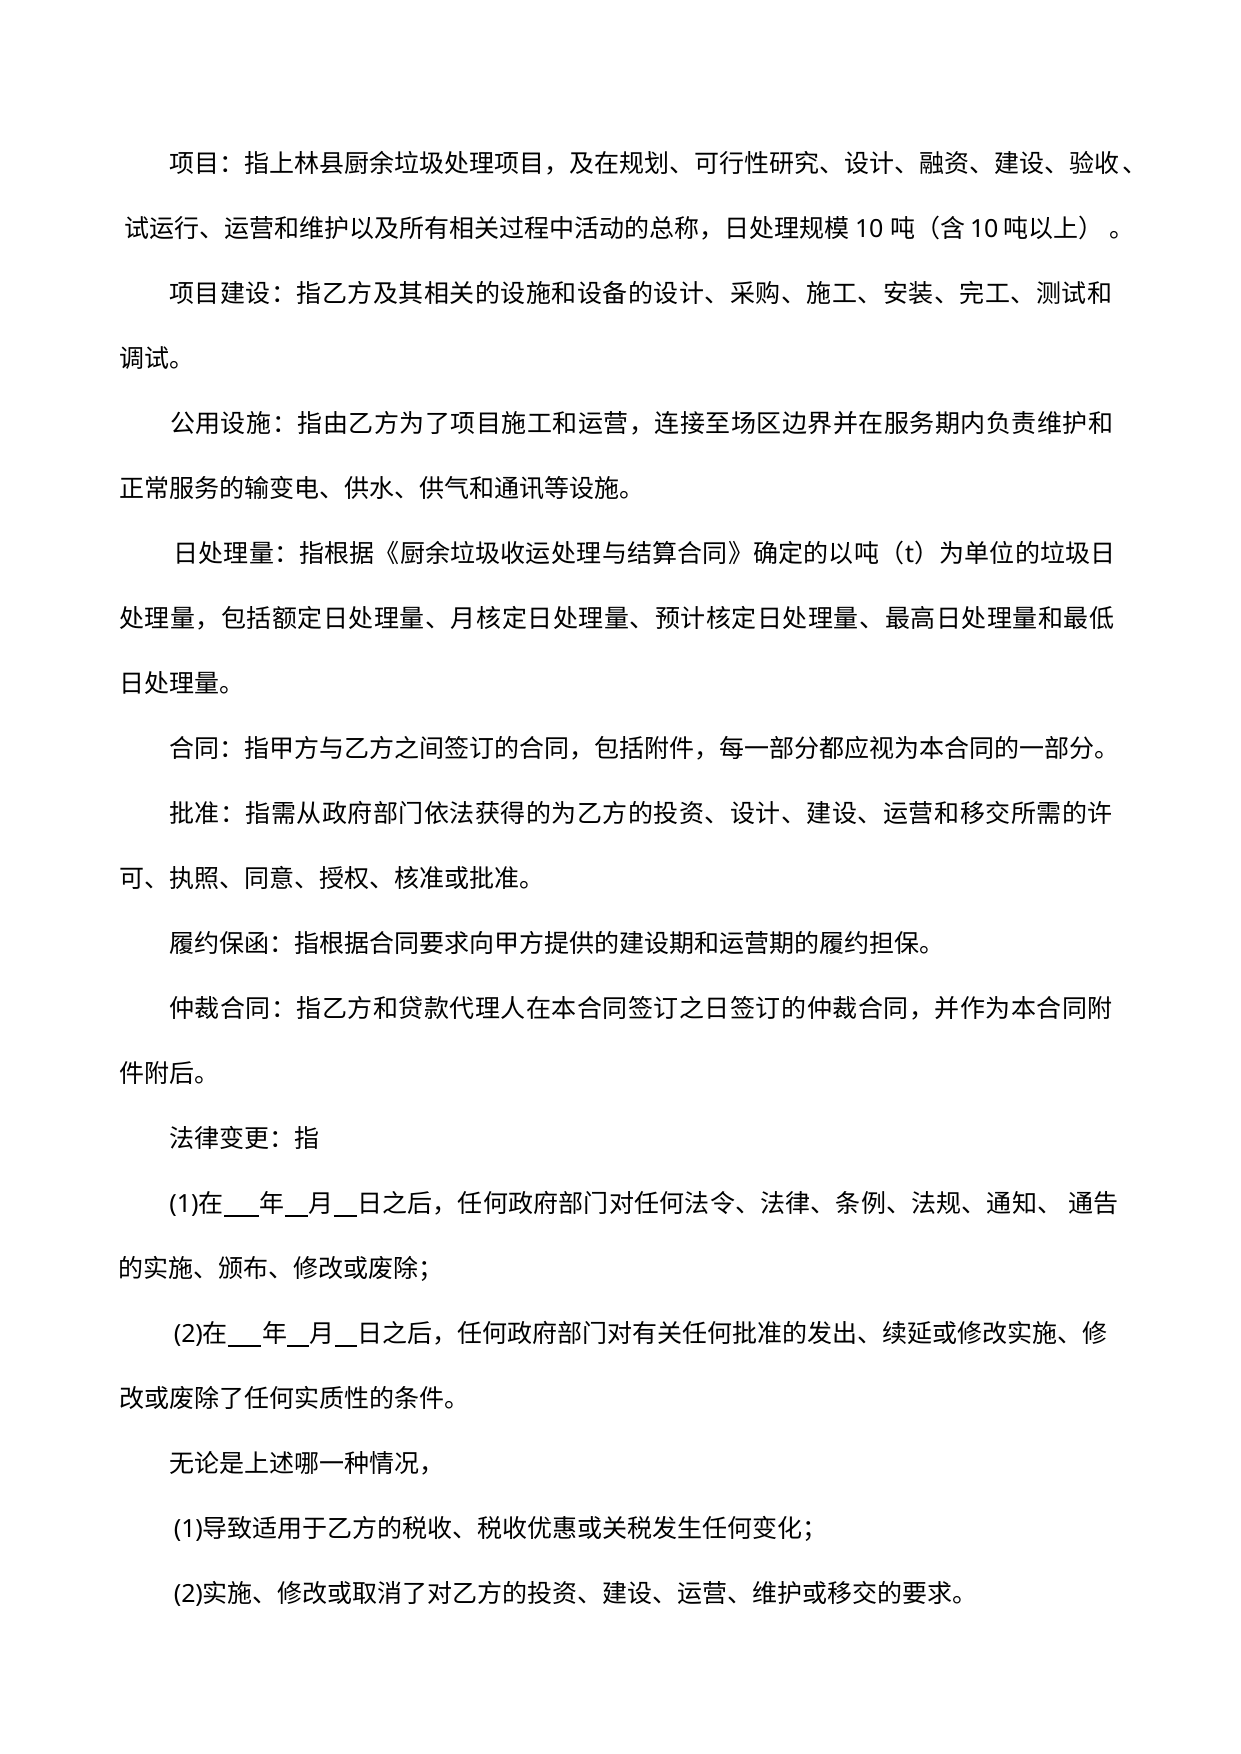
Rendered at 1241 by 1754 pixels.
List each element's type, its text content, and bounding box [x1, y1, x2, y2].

text 无论是上述哪一种情况， [118, 1429, 1122, 1494]
text (1)在 年 月 日之后，任何政府部门对任何法令、法律、条例、法规、通知、 通告的实施、颁布、修改或废除； [118, 1169, 1122, 1299]
text 项目建设：指乙方及其相关的设施和设备的设计、采购、施工、安装、完工、测试和调试。 [119, 259, 1116, 389]
text 批准：指需从政府部门依法获得的为乙方的投资、设计、建设、运营和移交所需的许可、执照、同意、授权、核准或批准。 [119, 779, 1116, 909]
text 日处理量：指根据《厨余垃圾收运处理与结算合同》确定的以吨（t）为单位的垃圾日处理量，包括额定日处理量、月核定日处理量、预计核定日处理量、最高日处理量和最低日处理量。 [119, 519, 1116, 714]
text 合同：指甲方与乙方之间签订的合同，包括附件，每一部分都应视为本合同的一部分。 [118, 714, 1122, 779]
text 仲裁合同：指乙方和贷款代理人在本合同签订之日签订的仲裁合同，并作为本合同附件附后。 [119, 974, 1116, 1104]
text (2)在 年 月 日之后，任何政府部门对有关任何批准的发出、续延或修改实施、修改或废除了任何实质性的条件。 [119, 1299, 1111, 1429]
text 法律变更：指 [118, 1104, 1122, 1169]
text (1)导致适用于乙方的税收、税收优惠或关税发生任何变化； [118, 1494, 1122, 1559]
text 公用设施：指由乙方为了项目施工和运营，连接至场区边界并在服务期内负责维护和正常服务的输变电、供水、供气和通讯等设施。 [119, 389, 1116, 519]
text (2)实施、修改或取消了对乙方的投资、建设、运营、维护或移交的要求。 [118, 1559, 1122, 1624]
text 履约保函：指根据合同要求向甲方提供的建设期和运营期的履约担保。 [118, 909, 1122, 974]
text 项目：指上林县厨余垃圾处理项目，及在规划、可行性研究、设计、融资、建设、验收、 试运行、运营和维护以及所有相关过程中活动的总称，日处理规模10 吨（含10吨以上） 。 [119, 129, 1122, 259]
